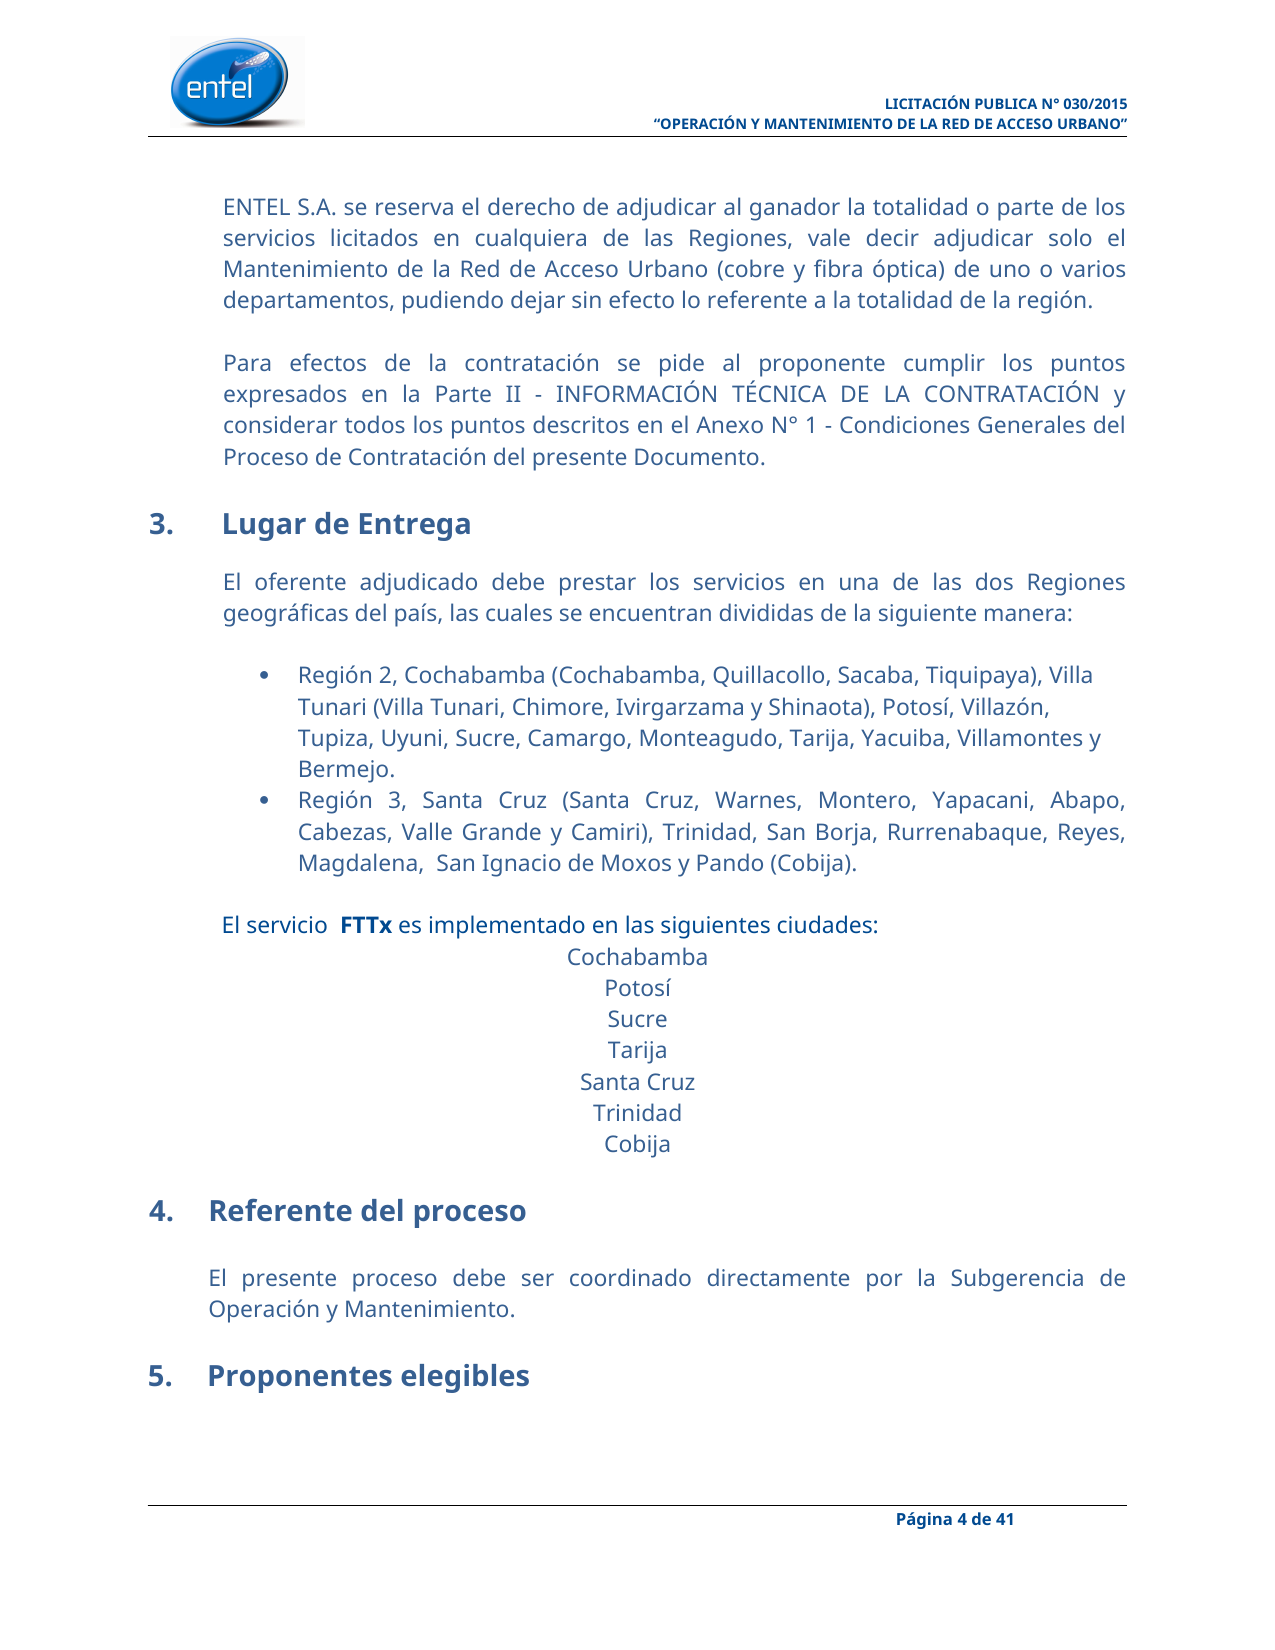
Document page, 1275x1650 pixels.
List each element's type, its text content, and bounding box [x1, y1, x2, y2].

list Proponentes elegibles [148, 1355, 1127, 1395]
list Referente del proceso [149, 1191, 1127, 1230]
text Tarija [148, 1034, 1127, 1066]
text Sucre [148, 1003, 1127, 1034]
list Región 2, Cochabamba (Cochabamba, Quillacollo, Sacaba, Tiquipaya), Villa Tunari (Villa Tunari, Chimore, Ivirgarzama y Shinaota), Potosí, Villazón, Tupiza, Uyuni, Sucre, Camargo, Monteagudo, Tarija, Yacuiba, Villamontes y Bermejo. [260, 659, 1127, 784]
text El servicio FTTx es implementado en las siguientes ciudades: [148, 909, 1127, 941]
text El presente proceso debe ser coordinado directamente por la Subgerencia de Operación y Mantenimiento. [208, 1261, 1127, 1324]
text Cochabamba [148, 941, 1127, 972]
text ENTEL S.A. se reserva el derecho de adjudicar al ganador la totalidad o parte de los servicios licitados en cualquiera de las Regiones, vale decir adjudicar solo el Mantenimiento de la Red de Acceso Urbano (cobre y fibra óptica) de uno o varios departamentos, pudiendo dejar sin efecto lo referente a la totalidad de la región. [223, 191, 1127, 316]
text Para efectos de la contratación se pide al proponente cumplir los puntos expresados en la Parte II - INFORMACIÓN TÉCNICA DE LA CONTRATACIÓN y considerar todos los puntos descritos en el Anexo N° 1 - Condiciones Generales del Proceso de Contratación del presente Documento. [223, 347, 1127, 472]
text Trinidad [148, 1097, 1127, 1128]
text Potosí [148, 972, 1127, 1003]
text El oferente adjudicado debe prestar los servicios en una de las dos Regiones geográficas del país, las cuales se encuentran divididas de la siguiente manera: [223, 566, 1127, 628]
list Lugar de Entrega [149, 503, 1127, 543]
picture [170, 36, 305, 128]
list Región 3, Santa Cruz (Santa Cruz, Warnes, Montero, Yapacani, Abapo, Cabezas, Valle Grande y Camiri), Trinidad, San Borja, Rurrenabaque, Reyes, Magdalena, San Ignacio de Moxos y Pando (Cobija). [260, 784, 1127, 878]
text Cobija [148, 1128, 1127, 1159]
text Santa Cruz [148, 1066, 1127, 1097]
